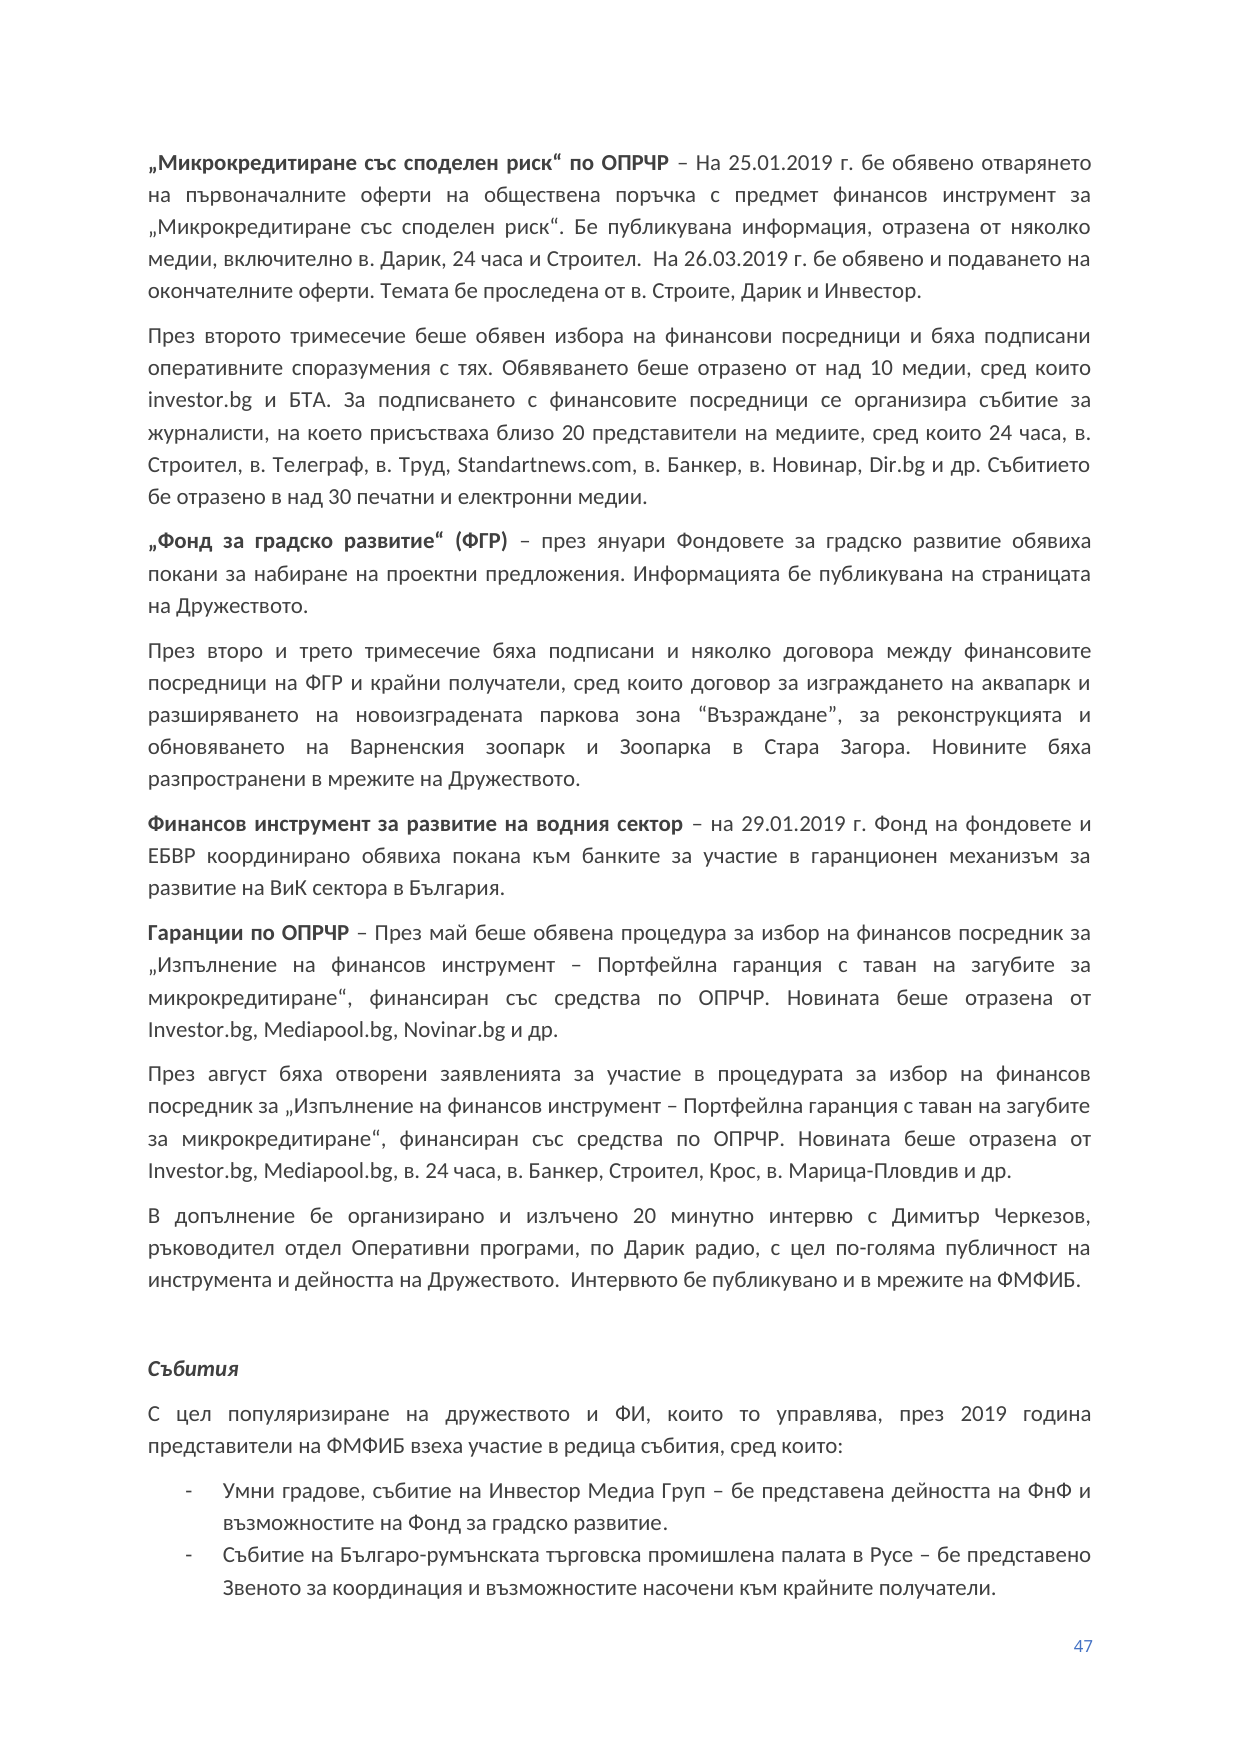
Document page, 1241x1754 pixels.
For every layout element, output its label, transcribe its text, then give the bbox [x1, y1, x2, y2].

text В допълнение бе организирано и излъчено 20 минутно интервю с Димитър Черкезов, ръководител отдел Оперативни програми, по Дарик радио, с цел по-голяма публичност на инструмента и дейността на Дружеството. Интервюто бе публикувано и в мрежите на ФМФИБ. [148, 1201, 1093, 1293]
list Умни градове, събитие на Инвестор Медиа Груп – бе представена дейността на ФнФ и възможностите на Фонд за градско развитие. [185, 1476, 1093, 1536]
list Събитие на Българо-румънската търговска промишлена палата в Русе – бе представено Звеното за координация и възможностите насочени към крайните получатели. [185, 1540, 1093, 1601]
text „Фонд за градско развитие“ (ФГР) – през януари Фондовете за градско развитие обявиха покани за набиране на проектни предложения. Информацията бе публикувана на страницата на Дружеството. [148, 527, 1093, 619]
text Гаранции по ОПРЧР – През май беше обявена процедура за избор на финансов посредник за „Изпълнение на финансов инструмент – Портфейлна гаранция с таван на загубите за микрокредитиране“, финансиран със средства по ОПРЧР. Новината беше отразена от Investor.bg, Мediapool.bg, Novinar.bg и др. [148, 918, 1093, 1043]
text През второ и трето тримесечие бяха подписани и няколко договора между финансовите посредници на ФГР и крайни получатели, сред които договор за изграждането на аквапарк и разширяването на новоизградената паркова зона “Възраждане”, за реконструкцията и обновяването на Варненския зоопарк и Зоопарка в Стара Загора. Новините бяха разпространени в мрежите на Дружеството. [148, 636, 1093, 792]
text „Микрокредитиране със споделен риск“ по ОПРЧР – На 25.01.2019 г. бе обявено отварянето на първоначалните оферти на обществена поръчка с предмет финансов инструмент за „Микрокредитиране със споделен риск“. Бе публикувана информация, отразена от няколко медии, включително в. Дарик, 24 часа и Строител. На 26.03.2019 г. бе обявено и подаването на окончателните оферти. Темата бе проследена от в. Строите, Дарик и Инвестор. [148, 148, 1093, 304]
text С цел популяризиране на дружеството и ФИ, които то управлява, през 2019 година представители на ФМФИБ взеха участие в редица събития, сред които: [148, 1399, 1093, 1459]
text Финансов инструмент за развитие на водния сектор – на 29.01.2019 г. Фонд на фондовете и ЕБВР координирано обявиха покана към банките за участие в гаранционен механизъм за развитие на ВиК сектора в България. [148, 809, 1093, 902]
text Събития [148, 1354, 1093, 1382]
text През август бяха отворени заявленията за участие в процедурата за избор на финансов посредник за „Изпълнение на финансов инструмент – Портфейлна гаранция с таван на загубите за микрокредитиране“, финансиран със средства по ОПРЧР. Новината беше отразена от Investor.bg, Мediapool.bg, в. 24 часа, в. Банкер, Строител, Крос, в. Марица-Пловдив и др. [148, 1059, 1093, 1184]
text През второто тримесечие беше обявен избора на финансови посредници и бяха подписани оперативните споразумения с тях. Обявяването беше отразено от над 10 медии, сред които investor.bg и БТА. За подписването с финансовите посредници се организира събитие за журналисти, на което присъстваха близо 20 представители на медиите, сред които 24 часа, в. Строител, в. Телеграф, в. Труд, Standartnews.com, в. Банкер, в. Новинар, Dir.bg и др. Събитието бе отразено в над 30 печатни и електронни медии. [148, 321, 1093, 510]
